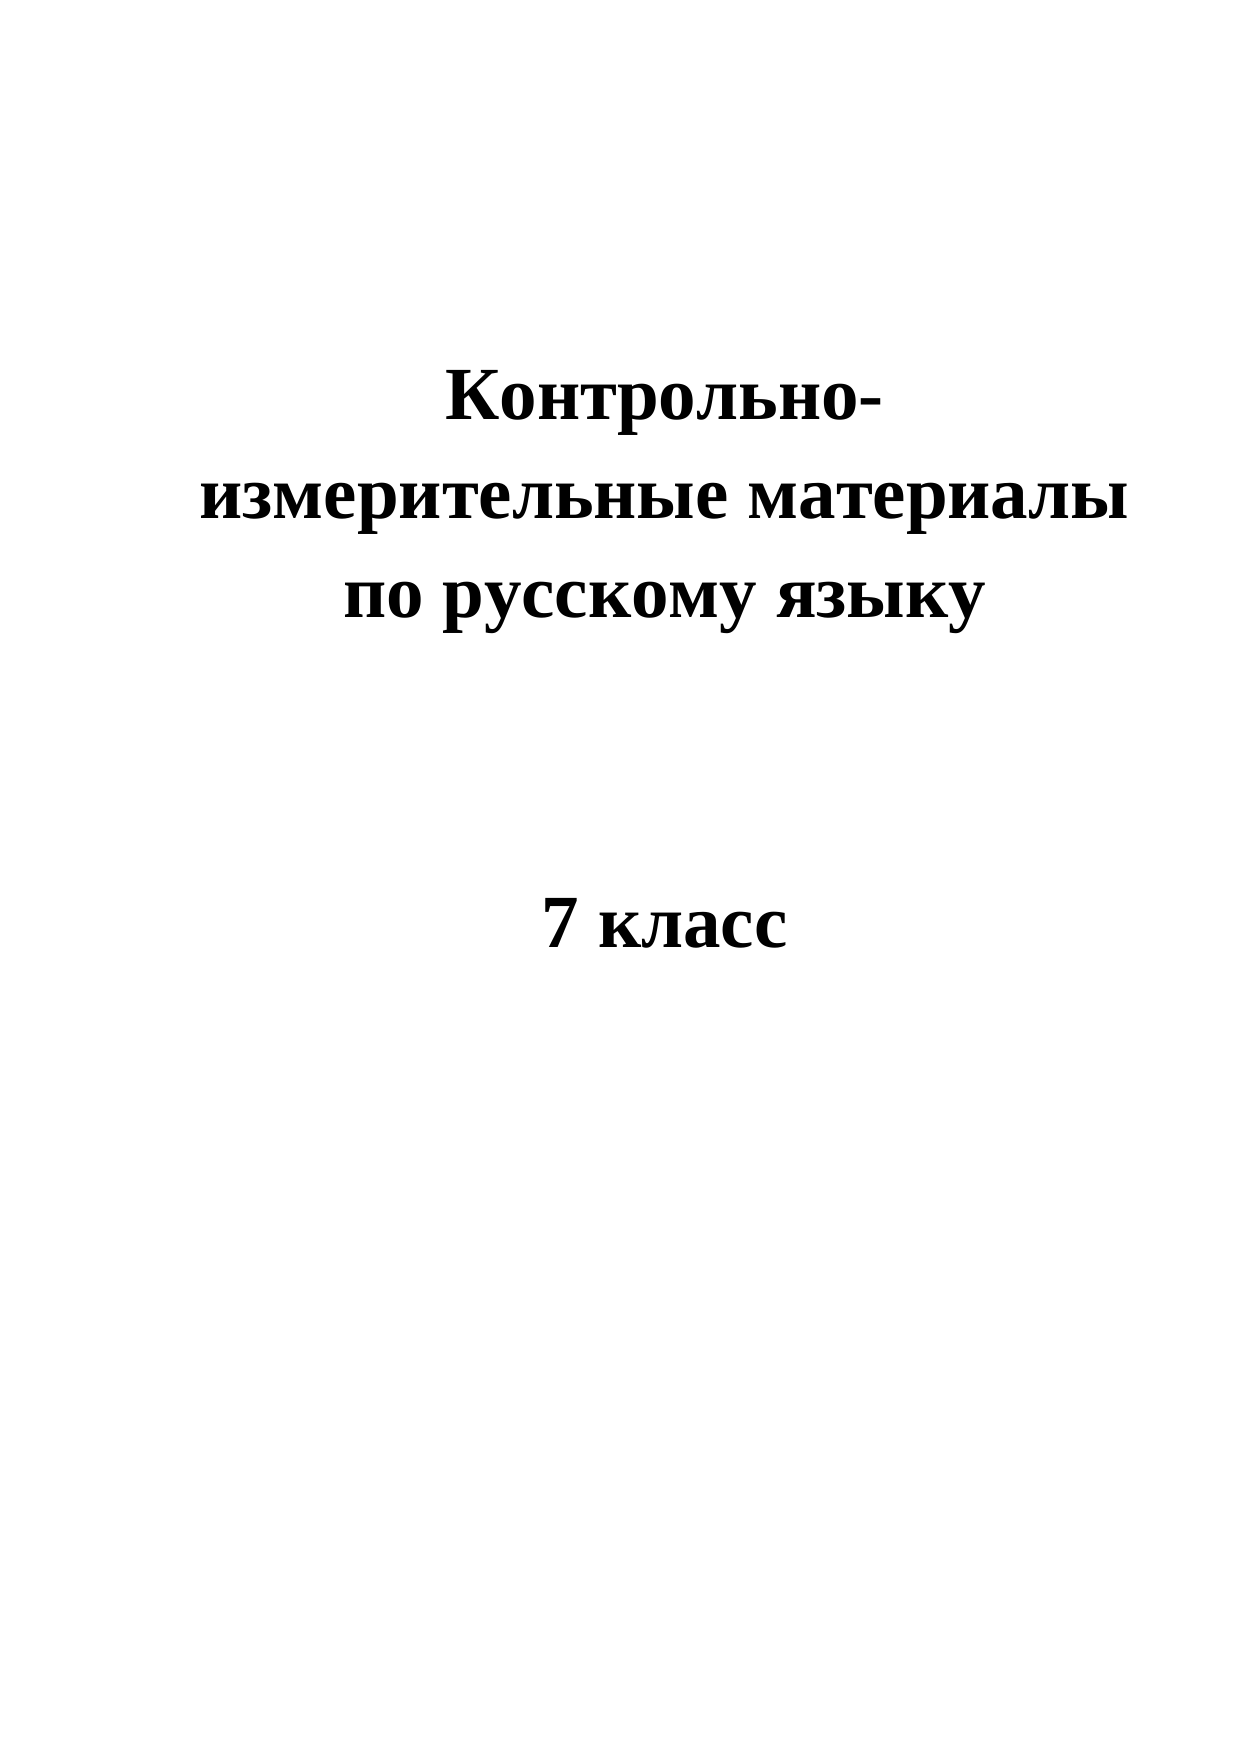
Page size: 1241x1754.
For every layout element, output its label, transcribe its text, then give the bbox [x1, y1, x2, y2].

text по русскому языку [177, 548, 1152, 634]
text Контрольно- измерительные материалы [177, 349, 1152, 535]
text 7 класс [177, 877, 1152, 964]
